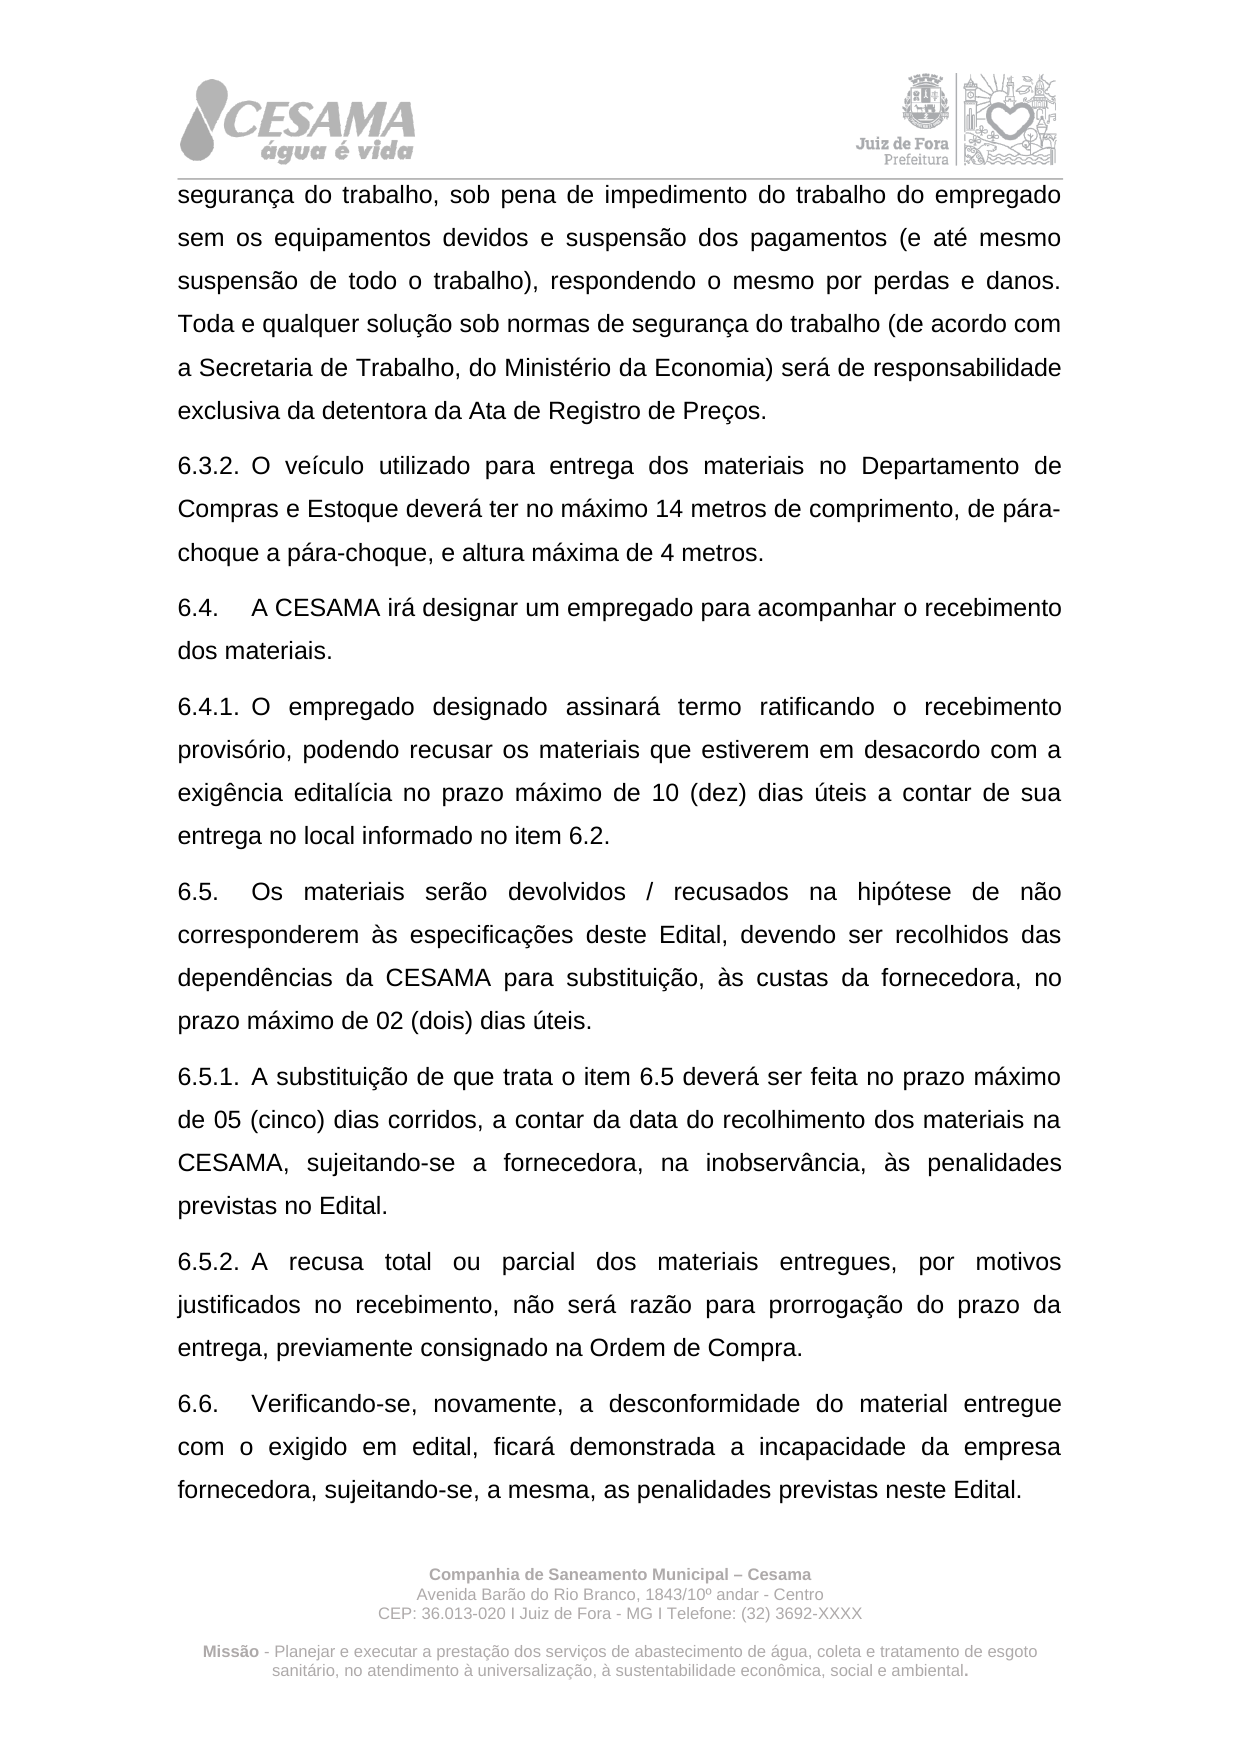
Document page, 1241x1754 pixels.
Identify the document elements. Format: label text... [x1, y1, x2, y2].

list A CESAMA irá designar um empregado para acompanhar o recebimento dos materiais. [177, 593, 1063, 665]
list Verificando-se, novamente, a desconformidade do material entregue com o exigido em edital, ficará demonstrada a incapacidade da empresa fornecedora, sujeitando-se, a mesma, as penalidades previstas neste Edital. [177, 1389, 1063, 1504]
list O empregado designado assinará termo ratificando o recebimento provisório, podendo recusar os materiais que estiverem em desacordo com a exigência editalícia no prazo máximo de 10 (dez) dias úteis a contar de sua entrega no local informado no item 6.2. [177, 692, 1063, 850]
list A recusa total ou parcial dos materiais entregues, por motivos justificados no recebimento, não será razão para prorrogação do prazo da entrega, previamente consignado na Ordem de Compra. [177, 1247, 1063, 1362]
list Os materiais serão devolvidos / recusados na hipótese de não corresponderem às especificações deste Edital, devendo ser recolhidos das dependências da CESAMA para substituição, às custas da fornecedora, no prazo máximo de 02 (dois) dias úteis. [177, 877, 1063, 1035]
picture [177, 73, 1064, 180]
list O veículo utilizado para entrega dos materiais no Departamento de Compras e Estoque deverá ter no máximo 14 metros de comprimento, de pára-choque a pára-choque, e altura máxima de 4 metros. [177, 451, 1063, 566]
list A substituição de que trata o item 6.5 deverá ser feita no prazo máximo de 05 (cinco) dias corridos, a contar da data do recolhimento dos materiais na CESAMA, sujeitando-se a fornecedora, na inobservância, às penalidades previstas no Edital. [177, 1062, 1063, 1220]
